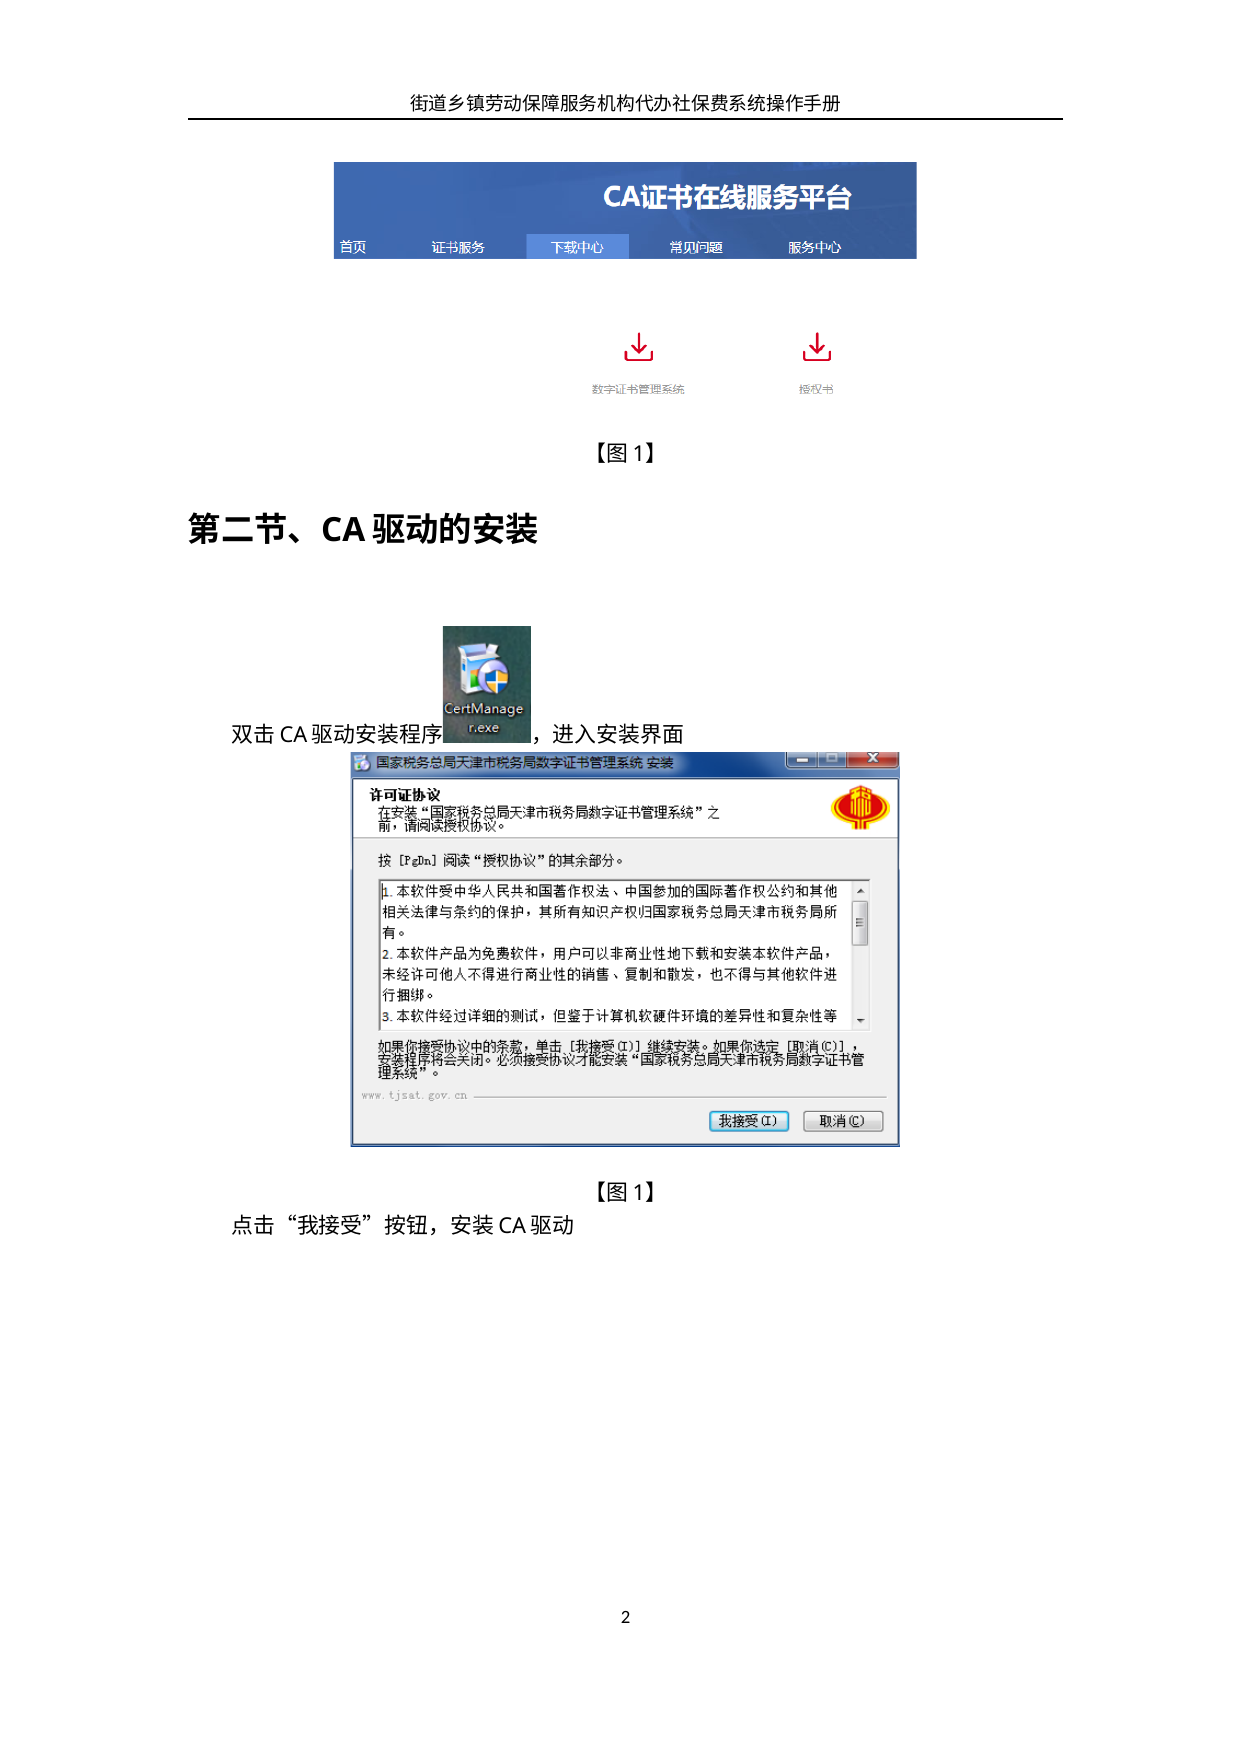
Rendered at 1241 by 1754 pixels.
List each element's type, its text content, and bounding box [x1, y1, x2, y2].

subtitle 第二节、CA驱动的安装 [187, 495, 1063, 560]
picture [442, 626, 531, 743]
text 【图1】 [187, 1175, 1063, 1207]
text 双击CA驱动安装程序，进入安装界面 [187, 622, 1063, 752]
text 【图1】 [187, 435, 1063, 468]
text 点击“我接受”按钮，安装CA驱动 [187, 1207, 1063, 1240]
picture [333, 162, 917, 418]
picture [350, 752, 900, 1147]
